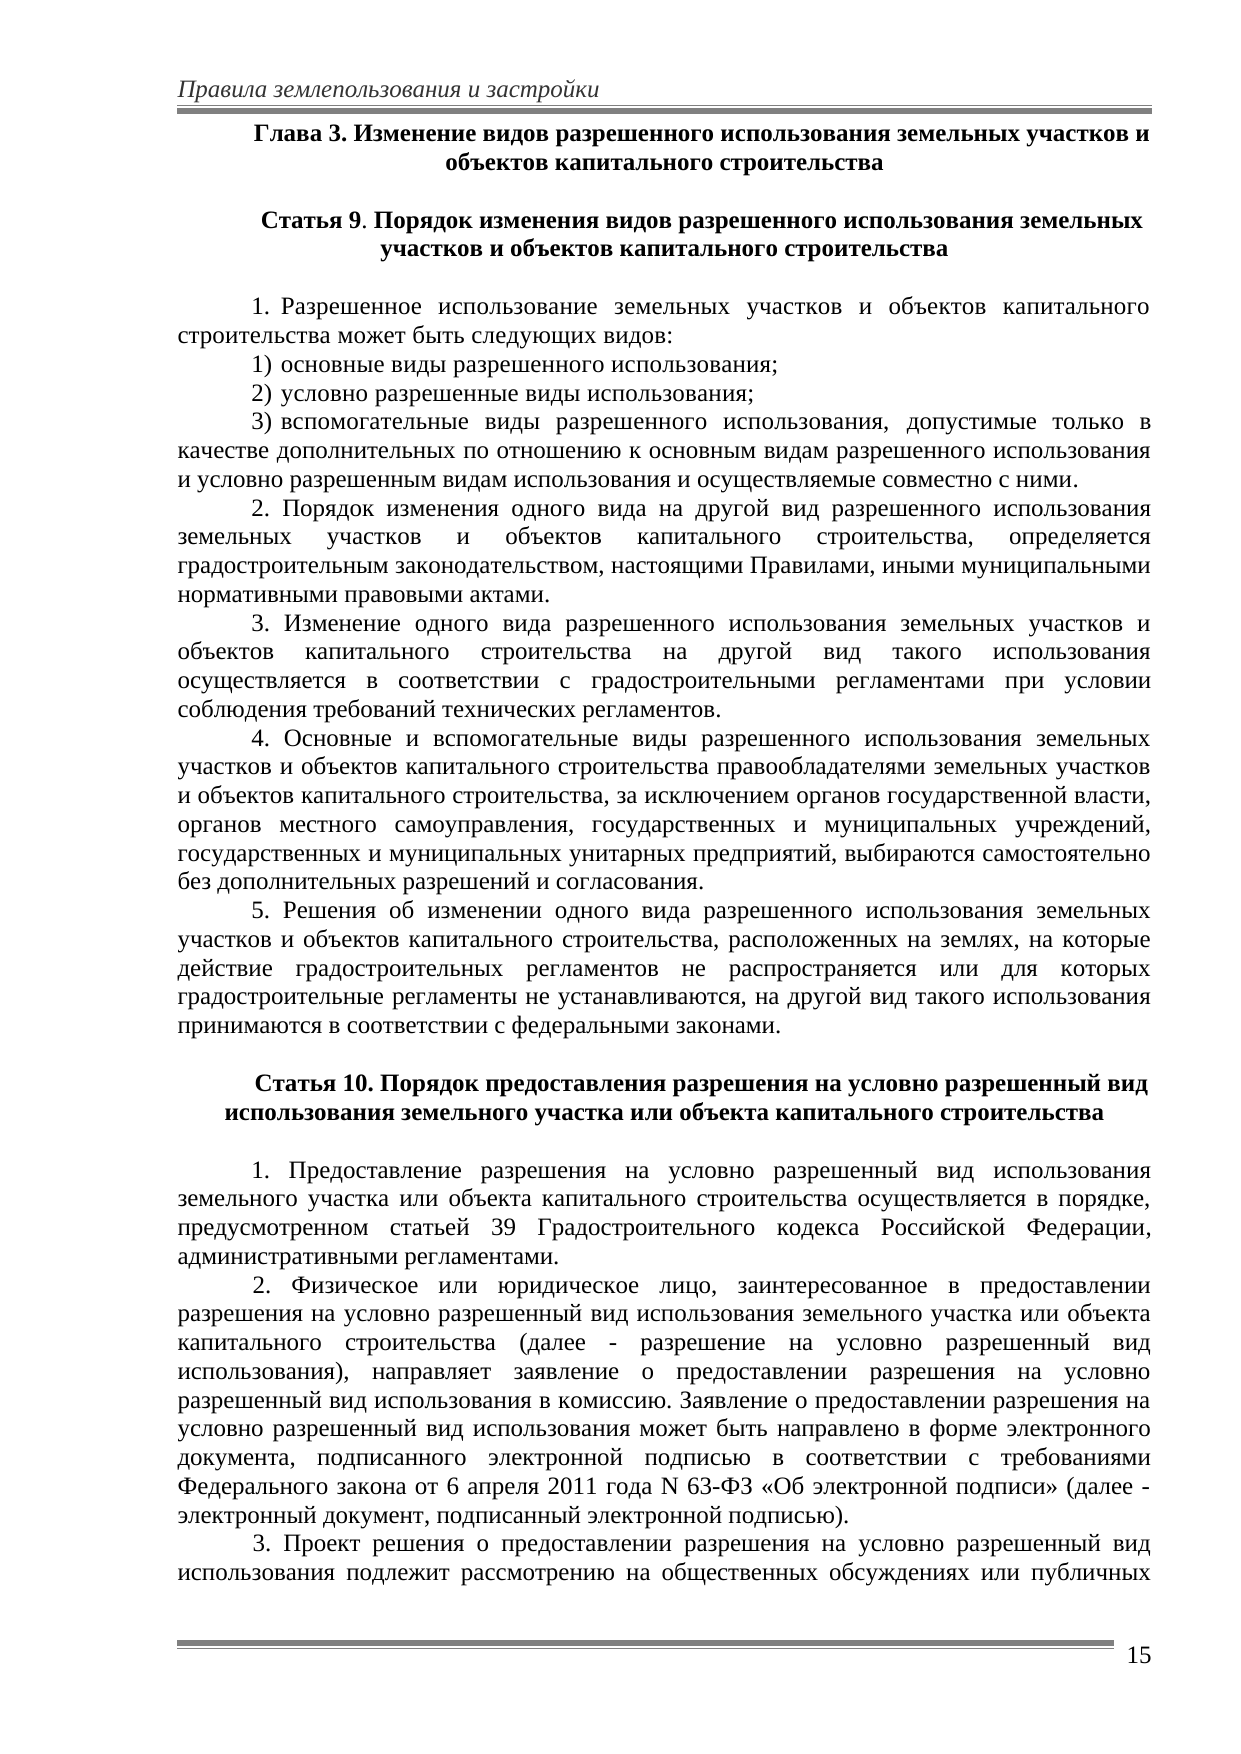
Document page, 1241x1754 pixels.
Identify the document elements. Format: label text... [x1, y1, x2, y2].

list Разрешенное использование земельных участков и объектов капитального строительства может быть следующих видов: [177, 291, 1152, 349]
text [177, 1528, 1152, 1586]
text 3. Изменение одного вида разрешенного использования земельных участков и объектов капитального строительства на другой вид такого использования осуществляется в соответствии с градостроительными регламентами при условии соблюдения требований технических регламентов. [177, 608, 1152, 723]
text Глава 3. Изменение видов разрешенного использования земельных участков и объектов капитального строительства [177, 118, 1152, 176]
text 5. Решения об изменении одного вида разрешенного использования земельных участков и объектов капитального строительства, расположенных на землях, на которые действие градостроительных регламентов не распространяется или для которых градостроительные регламенты не устанавливаются, на другой вид такого использования принимаются в соответствии с федеральными законами. [177, 895, 1152, 1039]
list основные виды разрешенного использования; [177, 349, 1152, 378]
text Статья 9. Порядок изменения видов разрешенного использования земельных участков и объектов капитального строительства [177, 205, 1152, 262]
text Статья 10. Порядок предоставления разрешения на условно разрешенный вид использования земельного участка или объекта капитального строительства [177, 1068, 1152, 1126]
list условно разрешенные виды использования; [177, 378, 1152, 406]
text 4. Основные и вспомогательные виды разрешенного использования земельных участков и объектов капитального строительства правообладателями земельных участков и объектов капитального строительства, за исключением органов государственной власти, органов местного самоуправления, государственных и муниципальных учреждений, государственных и муниципальных унитарных предприятий, выбираются самостоятельно без дополнительных разрешений и согласования. [177, 723, 1152, 895]
text 2. Физическое или юридическое лицо, заинтересованное в предоставлении разрешения на условно разрешенный вид использования земельного участка или объекта капитального строительства (далее - разрешение на условно разрешенный вид использования), направляет заявление о предоставлении разрешения на условно разрешенный вид использования в комиссию. Заявление о предоставлении разрешения на условно разрешенный вид использования может быть направлено в форме электронного документа, подписанного электронной подписью в соответствии с требованиями Федерального закона от 6 апреля 2011 года N 63-ФЗ «Об электронной подписи» (далее - электронный документ, подписанный электронной подписью). [177, 1270, 1152, 1528]
list вспомогательные виды разрешенного использования, допустимые только в качестве дополнительных по отношению к основным видам разрешенного использования и условно разрешенным видам использования и осуществляемые совместно с ними. [177, 406, 1152, 493]
text 2. Порядок изменения одного вида на другой вид разрешенного использования земельных участков и объектов капитального строительства, определяется градостроительным законодательством, настоящими Правилами, иными муниципальными нормативными правовыми актами. [177, 493, 1152, 608]
text 1. Предоставление разрешения на условно разрешенный вид использования земельного участка или объекта капитального строительства осуществляется в порядке, предусмотренном статьей 39 Градостроительного кодекса Российской Федерации, административными регламентами. [177, 1155, 1152, 1270]
